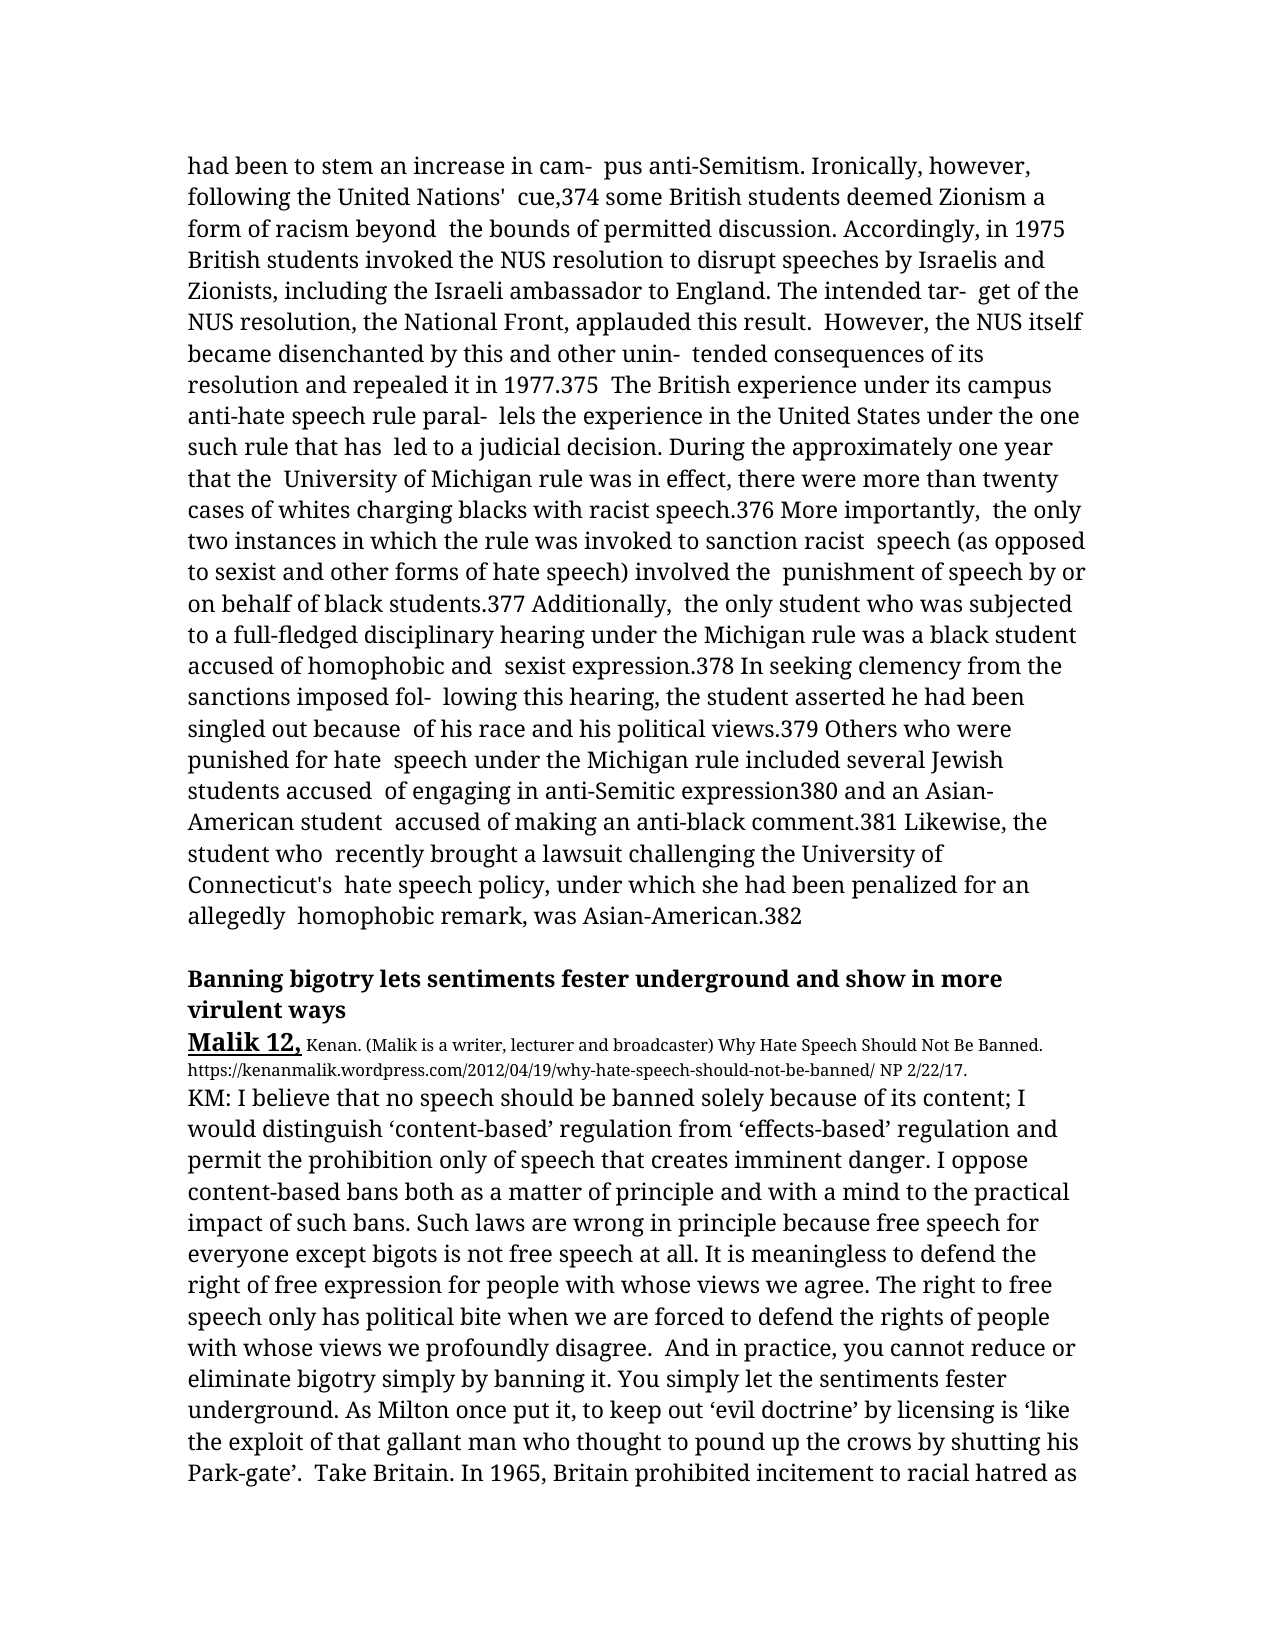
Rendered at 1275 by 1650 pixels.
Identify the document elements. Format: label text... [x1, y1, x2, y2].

text Malik 12, Kenan. (Malik is a writer, lecturer and broadcaster) Why Hate Speech Should Not Be Banned. https://kenanmalik.wordpress.com/2012/04/19/why-hate-speech-should-not-be-banned/ NP 2/22/17. [187, 1025, 1087, 1082]
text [187, 150, 1087, 931]
subtitle Banning bigotry lets sentiments fester underground and show in more virulent ways [187, 962, 1087, 1025]
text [187, 1082, 1087, 1488]
